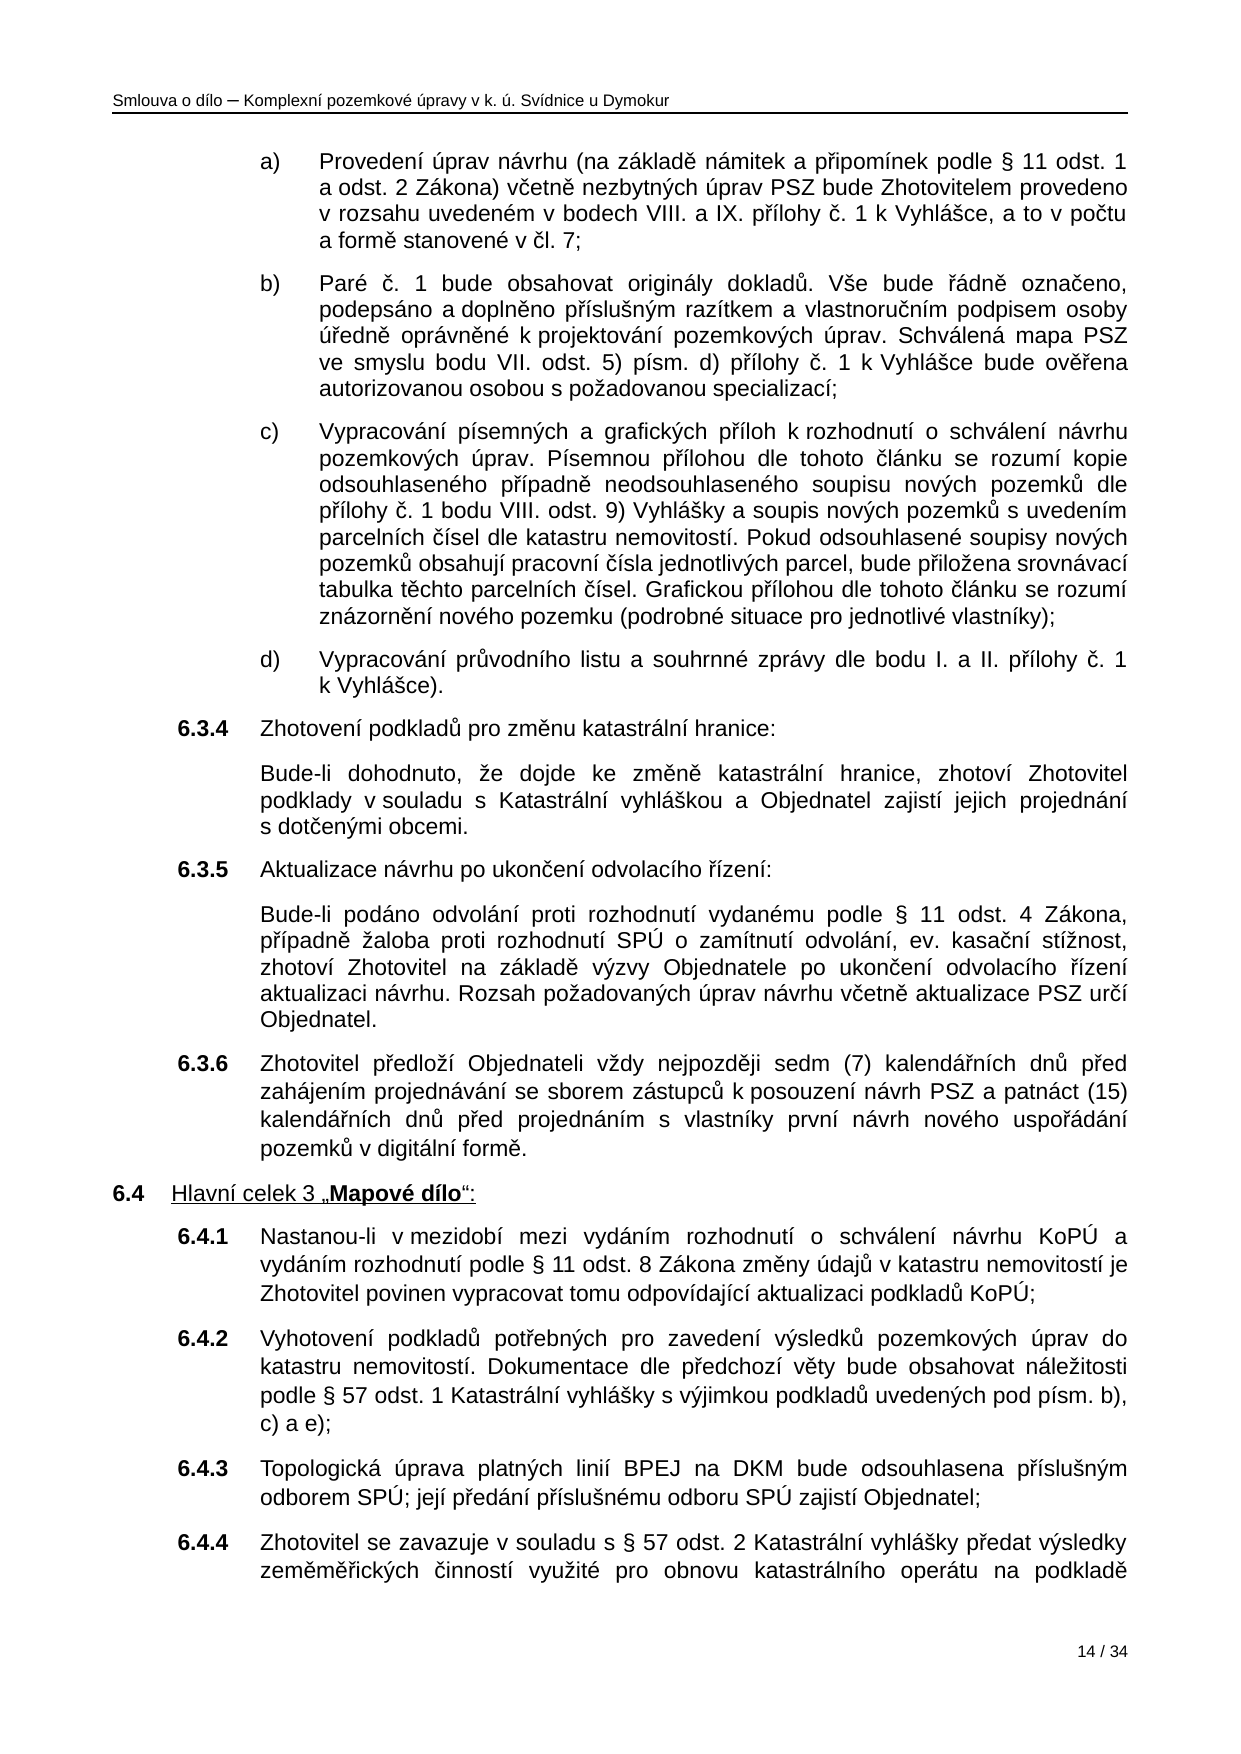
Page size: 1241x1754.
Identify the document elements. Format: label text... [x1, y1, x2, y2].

text Topologická úprava platných linií BPEJ na DKM bude odsouhlasena příslušným odborem SPÚ; její předání příslušnému odboru SPÚ zajistí Objednatel; [177, 1455, 1128, 1510]
list Bude-li dohodnuto, že dojde ke změně katastrální hranice, zhotoví Zhotovitel podklady v souladu s Katastrální vyhláškou a Objednatel zajistí jejich projednání s dotčenými obcemi. [260, 760, 1128, 839]
list Provedení úprav návrhu (na základě námitek a připomínek podle § 11 odst. 1 a odst. 2 Zákona) včetně nezbytných úprav PSZ bude Zhotovitelem provedeno v rozsahu uvedeném v bodech VIII. a IX. přílohy č. 1 k Vyhlášce, a to v počtu a formě stanovené v čl. 7; [260, 148, 1128, 253]
text Vyhotovení podkladů potřebných pro zavedení výsledků pozemkových úprav do katastru nemovitostí. Dokumentace dle předchozí věty bude obsahovat náležitosti podle § 57 odst. 1 Katastrální vyhlášky s výjimkou podkladů uvedených pod písm. b), c) a e); [177, 1325, 1128, 1437]
text Aktualizace návrhu po ukončení odvolacího řízení: [177, 856, 1128, 882]
text Zhotovení podkladů pro změnu katastrální hranice: [177, 715, 1128, 741]
list Vypracování písemných a grafických příloh k rozhodnutí o schválení návrhu pozemkových úprav. Písemnou přílohou dle tohoto článku se rozumí kopie odsouhlaseného případně neodsouhlaseného soupisu nových pozemků dle přílohy č. 1 bodu VIII. odst. 9) Vyhlášky a soupis nových pozemků s uvedením parcelních čísel dle katastru nemovitostí. Pokud odsouhlasené soupisy nových pozemků obsahují pracovní čísla jednotlivých parcel, bude přiložena srovnávací tabulka těchto parcelních čísel. Grafickou přílohou dle tohoto článku se rozumí znázornění nového pozemku (podrobné situace pro jednotlivé vlastníky); [260, 418, 1128, 629]
list Paré č. 1 bude obsahovat originály dokladů. Vše bude řádně označeno, podepsáno a doplněno příslušným razítkem a vlastnoručním podpisem osoby úředně oprávněné k projektování pozemkových úprav. Schválená mapa PSZ ve smyslu bodu VII. odst. 5) písm. d) přílohy č. 1 k Vyhlášce bude ověřena autorizovanou osobou s požadovanou specializací; [260, 270, 1128, 402]
list Vypracování průvodního listu a souhrnné zprávy dle bodu I. a II. přílohy č. 1 k Vyhlášce). [260, 646, 1128, 698]
text Nastanou-li v mezidobí mezi vydáním rozhodnutí o schválení návrhu KoPÚ a vydáním rozhodnutí podle § 11 odst. 8 Zákona změny údajů v katastru nemovitostí je Zhotovitel povinen vypracovat tomu odpovídající aktualizaci podkladů KoPÚ; [177, 1223, 1128, 1306]
text Hlavní celek 3 „Mapové dílo“: [112, 1180, 1128, 1206]
text Zhotovitel předloží Objednateli vždy nejpozději sedm (7) kalendářních dnů před zahájením projednávání se sborem zástupců k posouzení návrh PSZ a patnáct (15) kalendářních dnů před projednáním s vlastníky první návrh nového uspořádání pozemků v digitální formě. [177, 1049, 1128, 1161]
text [177, 1529, 1128, 1584]
list Bude-li podáno odvolání proti rozhodnutí vydanému podle § 11 odst. 4 Zákona, případně žaloba proti rozhodnutí SPÚ o zamítnutí odvolání, ev. kasační stížnost, zhotoví Zhotovitel na základě výzvy Objednatele po ukončení odvolacího řízení aktualizaci návrhu. Rozsah požadovaných úprav návrhu včetně aktualizace PSZ určí Objednatel. [260, 901, 1128, 1033]
